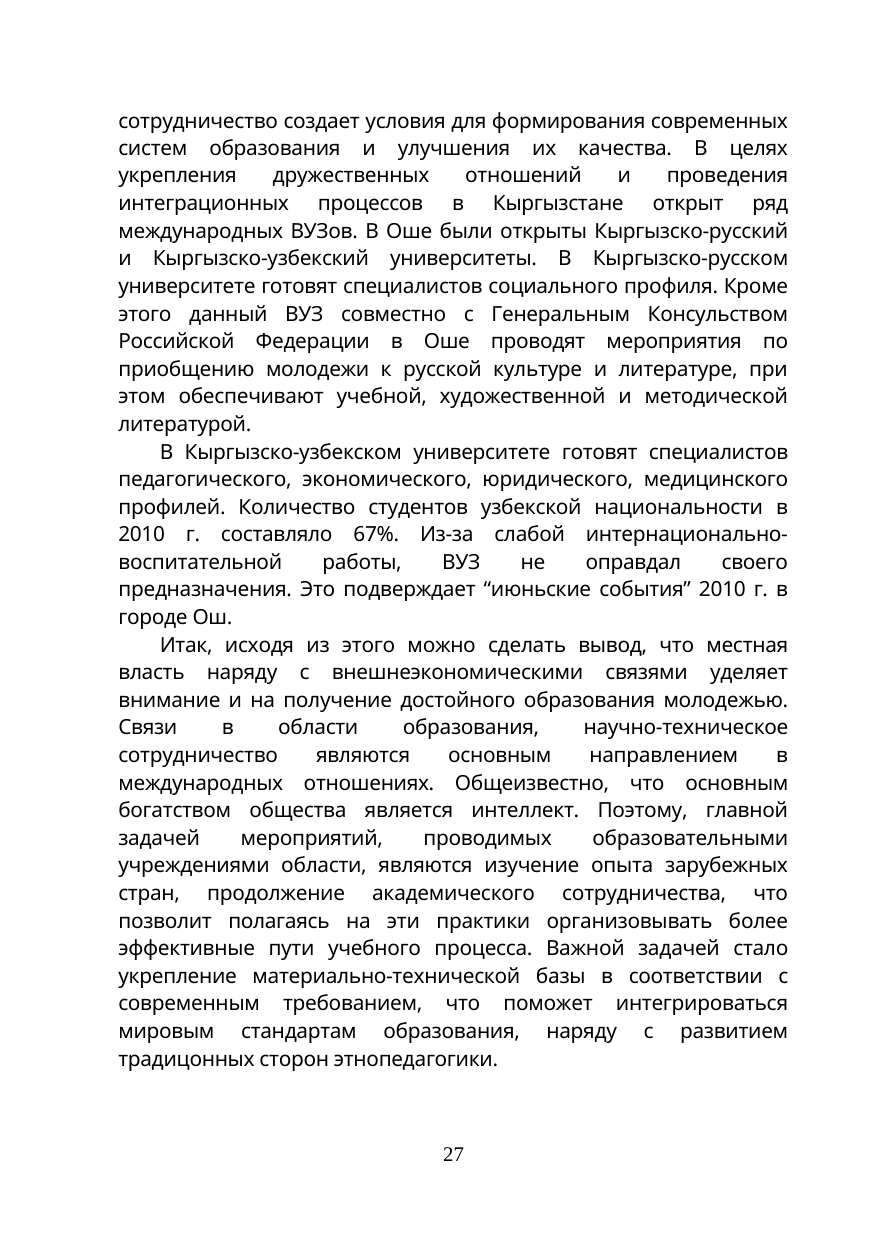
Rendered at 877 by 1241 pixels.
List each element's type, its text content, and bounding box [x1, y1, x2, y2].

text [118, 106, 788, 437]
text В Кыргызско-узбекском университете готовят специалистов педагогического, экономического, юридического, медицинского профилей. Количество студентов узбекской национальности в 2010 г. составляло 67%. Из-за слабой интернационально-воспитательной работы, ВУЗ не оправдал своего предназначения. Это подверждает “июньские события” 2010 г. в городе Ош. [118, 437, 788, 631]
text Итак, исходя из этого можно сделать вывод, что местная власть наряду с внешнеэкономическими связями уделяет внимание и на получение достойного образования молодежью. Связи в области образования, научно-техническое сотрудничество являются основным направлением в международных отношениях. Общеизвестно, что основным богатством общества является интеллект. Поэтому, главной задачей мероприятий, проводимых образовательными учреждениями области, являются изучение опыта зарубежных стран, продолжение академического сотрудничества, что позволит полагаясь на эти практики организовывать более эффективные пути учебного процесса. Важной задачей стало укрепление материально-технической базы в соответствии с современным требованием, что поможет интегрироваться мировым стандартам образования, наряду с развитием традицонных сторон этнопедагогики. [118, 631, 788, 1072]
